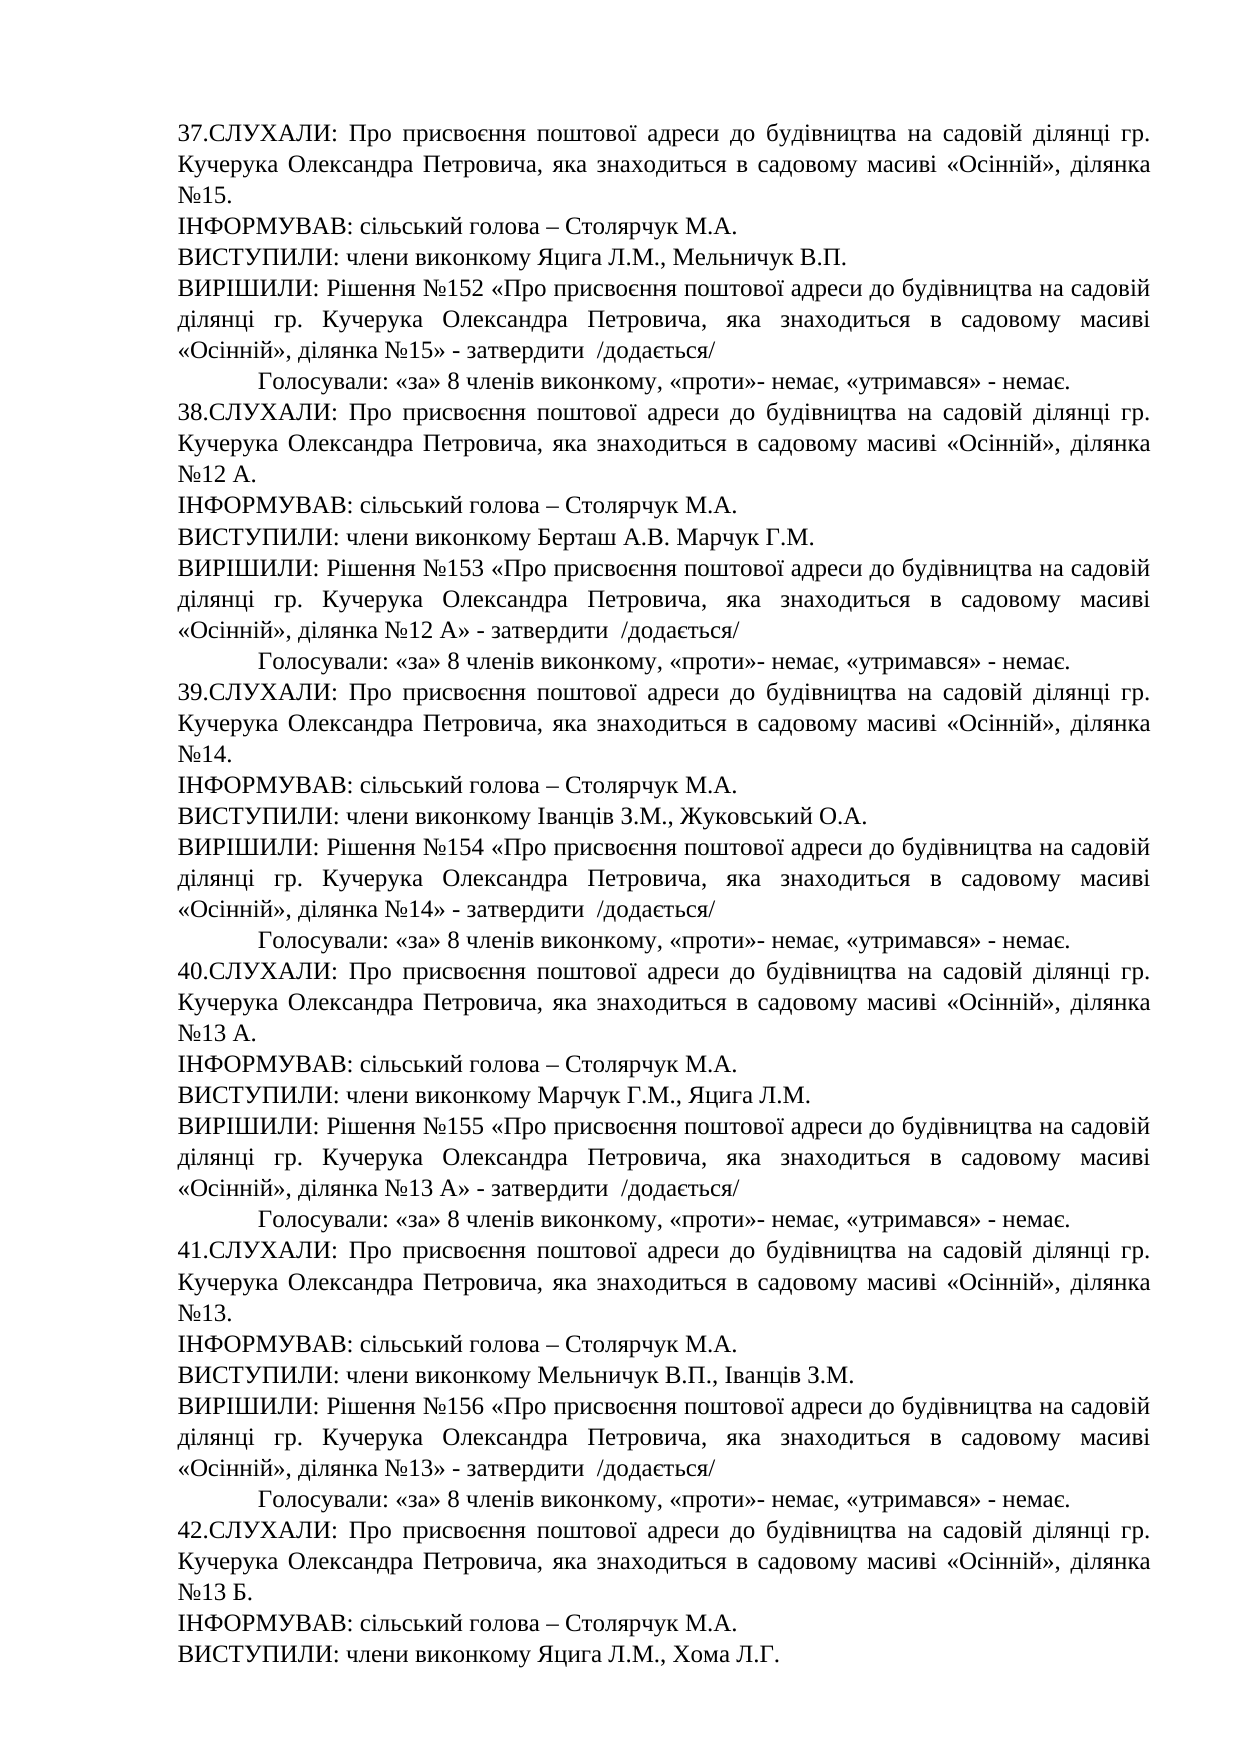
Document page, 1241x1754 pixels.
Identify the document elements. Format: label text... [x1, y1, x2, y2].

text ВИРІШИЛИ: Рішення №156 «Про присвоєння поштової адреси до будівництва на садовій ділянці гр. Кучерука Олександра Петровича, яка знаходиться в садовому масиві «Осінній», ділянка №13» - затвердити /додається/ [177, 1391, 1152, 1482]
text 39.СЛУХАЛИ: Про присвоєння поштової адреси до будівництва на садовій ділянці гр. Кучерука Олександра Петровича, яка знаходиться в садовому масиві «Осінній», ділянка №14. [177, 677, 1152, 768]
text ІНФОРМУВАВ: сільський голова – Столярчук М.А. [177, 211, 1152, 240]
text Голосували: «за» 8 членів виконкому, «проти»- немає, «утримався» - немає. [158, 925, 1152, 954]
text 40.СЛУХАЛИ: Про присвоєння поштової адреси до будівництва на садовій ділянці гр. Кучерука Олександра Петровича, яка знаходиться в садовому масиві «Осінній», ділянка №13 А. [177, 956, 1152, 1047]
text ВИСТУПИЛИ: члени виконкому Берташ А.В. Марчук Г.М. [177, 522, 1152, 550]
text Голосували: «за» 8 членів виконкому, «проти»- немає, «утримався» - немає. [158, 1204, 1152, 1233]
text ВИСТУПИЛИ: члени виконкому Яцига Л.М., Хома Л.Г. [177, 1639, 1152, 1668]
text ВИСТУПИЛИ: члени виконкому Мельничук В.П., Іванців З.М. [177, 1360, 1152, 1388]
text Голосували: «за» 8 членів виконкому, «проти»- немає, «утримався» - немає. [158, 366, 1152, 395]
text ВИСТУПИЛИ: члени виконкому Яцига Л.М., Мельничук В.П. [177, 242, 1152, 271]
text ВИРІШИЛИ: Рішення №154 «Про присвоєння поштової адреси до будівництва на садовій ділянці гр. Кучерука Олександра Петровича, яка знаходиться в садовому масиві «Осінній», ділянка №14» - затвердити /додається/ [177, 832, 1152, 923]
text 41.СЛУХАЛИ: Про присвоєння поштової адреси до будівництва на садовій ділянці гр. Кучерука Олександра Петровича, яка знаходиться в садовому масиві «Осінній», ділянка №13. [177, 1236, 1152, 1326]
text Голосували: «за» 8 членів виконкому, «проти»- немає, «утримався» - немає. [158, 646, 1152, 674]
text 38.СЛУХАЛИ: Про присвоєння поштової адреси до будівництва на садовій ділянці гр. Кучерука Олександра Петровича, яка знаходиться в садовому масиві «Осінній», ділянка №12 А. [177, 397, 1152, 488]
text ІНФОРМУВАВ: сільський голова – Столярчук М.А. [177, 770, 1152, 799]
text ВИРІШИЛИ: Рішення №153 «Про присвоєння поштової адреси до будівництва на садовій ділянці гр. Кучерука Олександра Петровича, яка знаходиться в садовому масиві «Осінній», ділянка №12 А» - затвердити /додається/ [177, 553, 1152, 643]
text ВИРІШИЛИ: Рішення №152 «Про присвоєння поштової адреси до будівництва на садовій ділянці гр. Кучерука Олександра Петровича, яка знаходиться в садовому масиві «Осінній», ділянка №15» - затвердити /додається/ [177, 273, 1152, 364]
text 37.СЛУХАЛИ: Про присвоєння поштової адреси до будівництва на садовій ділянці гр. Кучерука Олександра Петровича, яка знаходиться в садовому масиві «Осінній», ділянка №15. [177, 118, 1152, 209]
text ВИСТУПИЛИ: члени виконкому Марчук Г.М., Яцига Л.М. [177, 1080, 1152, 1109]
text ІНФОРМУВАВ: сільський голова – Столярчук М.А. [177, 1329, 1152, 1357]
text ВИРІШИЛИ: Рішення №155 «Про присвоєння поштової адреси до будівництва на садовій ділянці гр. Кучерука Олександра Петровича, яка знаходиться в садовому масиві «Осінній», ділянка №13 А» - затвердити /додається/ [177, 1111, 1152, 1202]
text 42.СЛУХАЛИ: Про присвоєння поштової адреси до будівництва на садовій ділянці гр. Кучерука Олександра Петровича, яка знаходиться в садовому масиві «Осінній», ділянка №13 Б. [177, 1515, 1152, 1606]
text ІНФОРМУВАВ: сільський голова – Столярчук М.А. [177, 1608, 1152, 1637]
text ВИСТУПИЛИ: члени виконкому Іванців З.М., Жуковський О.А. [177, 801, 1152, 830]
text ІНФОРМУВАВ: сільський голова – Столярчук М.А. [177, 1049, 1152, 1078]
text ІНФОРМУВАВ: сільський голова – Столярчук М.А. [177, 491, 1152, 519]
text Голосували: «за» 8 членів виконкому, «проти»- немає, «утримався» - немає. [158, 1484, 1152, 1513]
